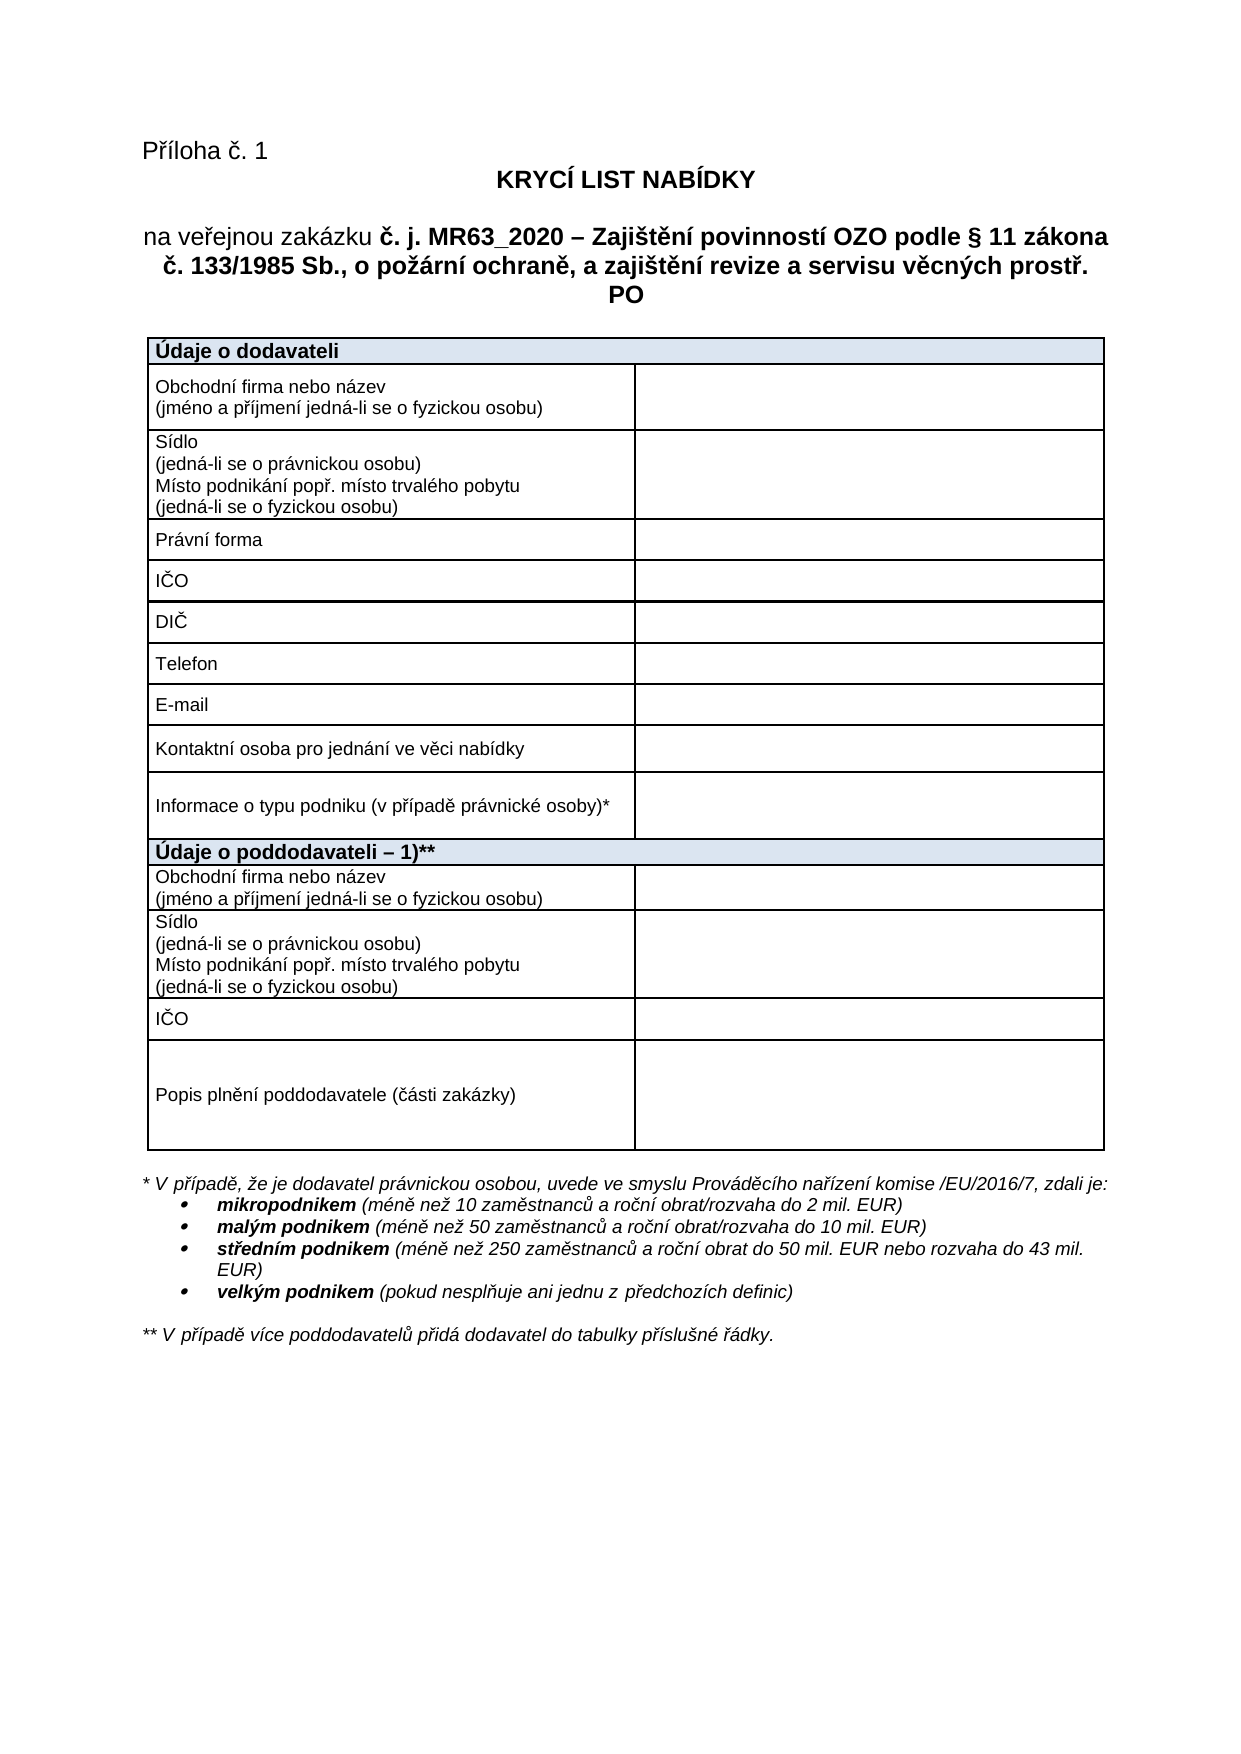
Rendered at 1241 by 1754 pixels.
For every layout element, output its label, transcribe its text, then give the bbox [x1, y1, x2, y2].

text na veřejnou zakázku č. j. MR63_2020 – Zajištění povinností OZO podle § 11 zákona č. 133/1985 Sb., o požární ochraně, a zajištění revize a servisu věcných prostř. PO [142, 222, 1110, 308]
table_cell Telefon [149, 644, 634, 683]
table_cell [636, 773, 1103, 838]
table_cell Obchodní firma nebo název (jméno a příjmení jedná-li se o fyzickou osobu) [149, 866, 634, 909]
table_cell [636, 603, 1103, 642]
table_cell [636, 644, 1103, 683]
table_cell [636, 561, 1103, 600]
table_cell Údaje o poddodavateli – 1)** [149, 840, 1103, 864]
table_cell [636, 999, 1103, 1038]
table_cell E-mail [149, 685, 634, 724]
table_cell Právní forma [149, 520, 634, 559]
table_cell IČO [149, 999, 634, 1038]
table_cell Kontaktní osoba pro jednání ve věci nabídky [149, 726, 634, 771]
table_cell [636, 431, 1103, 518]
table_cell Popis plnění poddodavatele (části zakázky) [149, 1041, 634, 1149]
text * V případě, že je dodavatel právnickou osobou, uvede ve smyslu Prováděcího nařízení komise /EU/2016/7, zdali je: [142, 1172, 1110, 1194]
table_cell [636, 685, 1103, 724]
text ** V případě více poddodavatelů přidá dodavatel do tabulky příslušné řádky. [142, 1324, 1110, 1345]
table_cell Sídlo (jedná-li se o právnickou osobu) Místo podnikání popř. místo trvalého pobytu (jedná-li se o fyzickou osobu) [149, 911, 634, 997]
list mikropodnikem (méně než 10 zaměstnanců a roční obrat/rozvaha do 2 mil. EUR) [179, 1194, 1110, 1216]
list malým podnikem (méně než 50 zaměstnanců a roční obrat/rozvaha do 10 mil. EUR) [179, 1216, 1110, 1237]
text Příloha č. 1 [142, 136, 1110, 164]
table_cell [636, 1041, 1103, 1149]
table_cell Informace o typu podniku (v případě právnické osoby)* [149, 773, 634, 838]
table_cell IČO [149, 561, 634, 600]
text KRYCÍ LIST NABÍDKY [142, 164, 1110, 193]
list středním podnikem (méně než 250 zaměstnanců a roční obrat do 50 mil. EUR nebo rozvaha do 43 mil. EUR) [179, 1237, 1110, 1281]
list velkým podnikem (pokud nesplňuje ani jednu z předchozích definic) [179, 1281, 1110, 1302]
table_header Údaje o dodavateli [149, 339, 1103, 363]
table_cell [636, 520, 1103, 559]
table_cell Sídlo (jedná-li se o právnickou osobu) Místo podnikání popř. místo trvalého pobytu (jedná-li se o fyzickou osobu) [149, 431, 634, 518]
table_cell Obchodní firma nebo název (jméno a příjmení jedná-li se o fyzickou osobu) [149, 365, 634, 429]
table_cell DIČ [149, 603, 634, 642]
table_cell [636, 726, 1103, 771]
table_cell [636, 866, 1103, 909]
table_cell [636, 365, 1103, 429]
table_cell [636, 911, 1103, 997]
